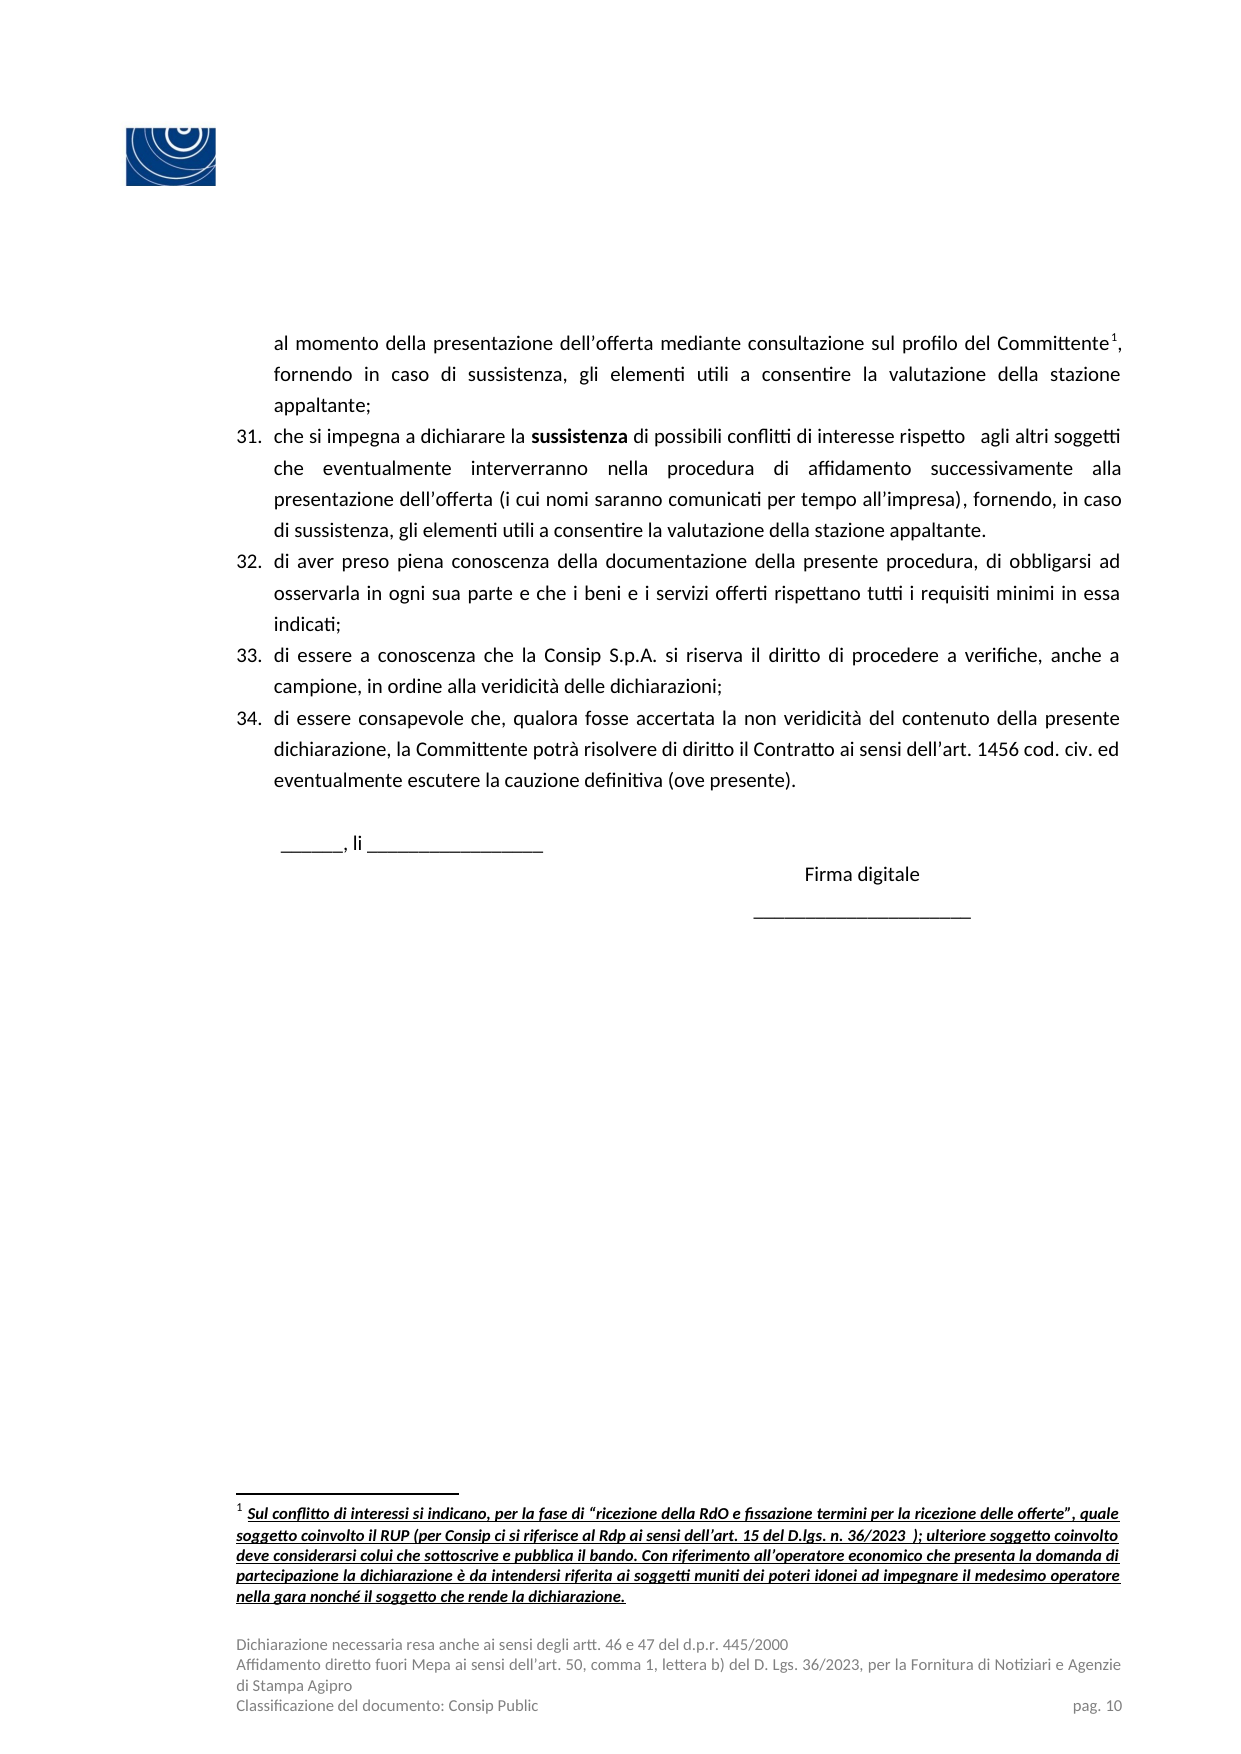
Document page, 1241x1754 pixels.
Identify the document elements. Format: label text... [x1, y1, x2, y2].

text _____________________ [679, 892, 1122, 923]
list di essere consapevole che, qualora fosse accertata la non veridicità del contenuto della presente dichiarazione, la Committente potrà risolvere di diritto il Contratto ai sensi dell’art. 1456 cod. civ. ed eventualmente escutere la cauzione definitiva (ove presente). [236, 700, 1122, 794]
picture [0, 0, 216, 185]
text Firma digitale [804, 856, 1122, 887]
list che si impegna a dichiarare la sussistenza di possibili conflitti di interesse rispetto agli altri soggetti che eventualmente interverranno nella procedura di affidamento successivamente alla presentazione dell’offerta (i cui nomi saranno comunicati per tempo all’impresa), fornendo, in caso di sussistenza, gli elementi utili a consentire la valutazione della stazione appaltante. [236, 419, 1122, 544]
text ______, li _________________ [281, 825, 1122, 856]
list di aver preso piena conoscenza della documentazione della presente procedura, di obbligarsi ad osservarla in ogni sua parte e che i beni e i servizi offerti rispettano tutti i requisiti minimi in essa indicati; [236, 544, 1122, 637]
list di essere a conoscenza che la Consip S.p.A. si riserva il diritto di procedere a verifiche, anche a campione, in ordine alla veridicità delle dichiarazioni; [236, 637, 1122, 700]
